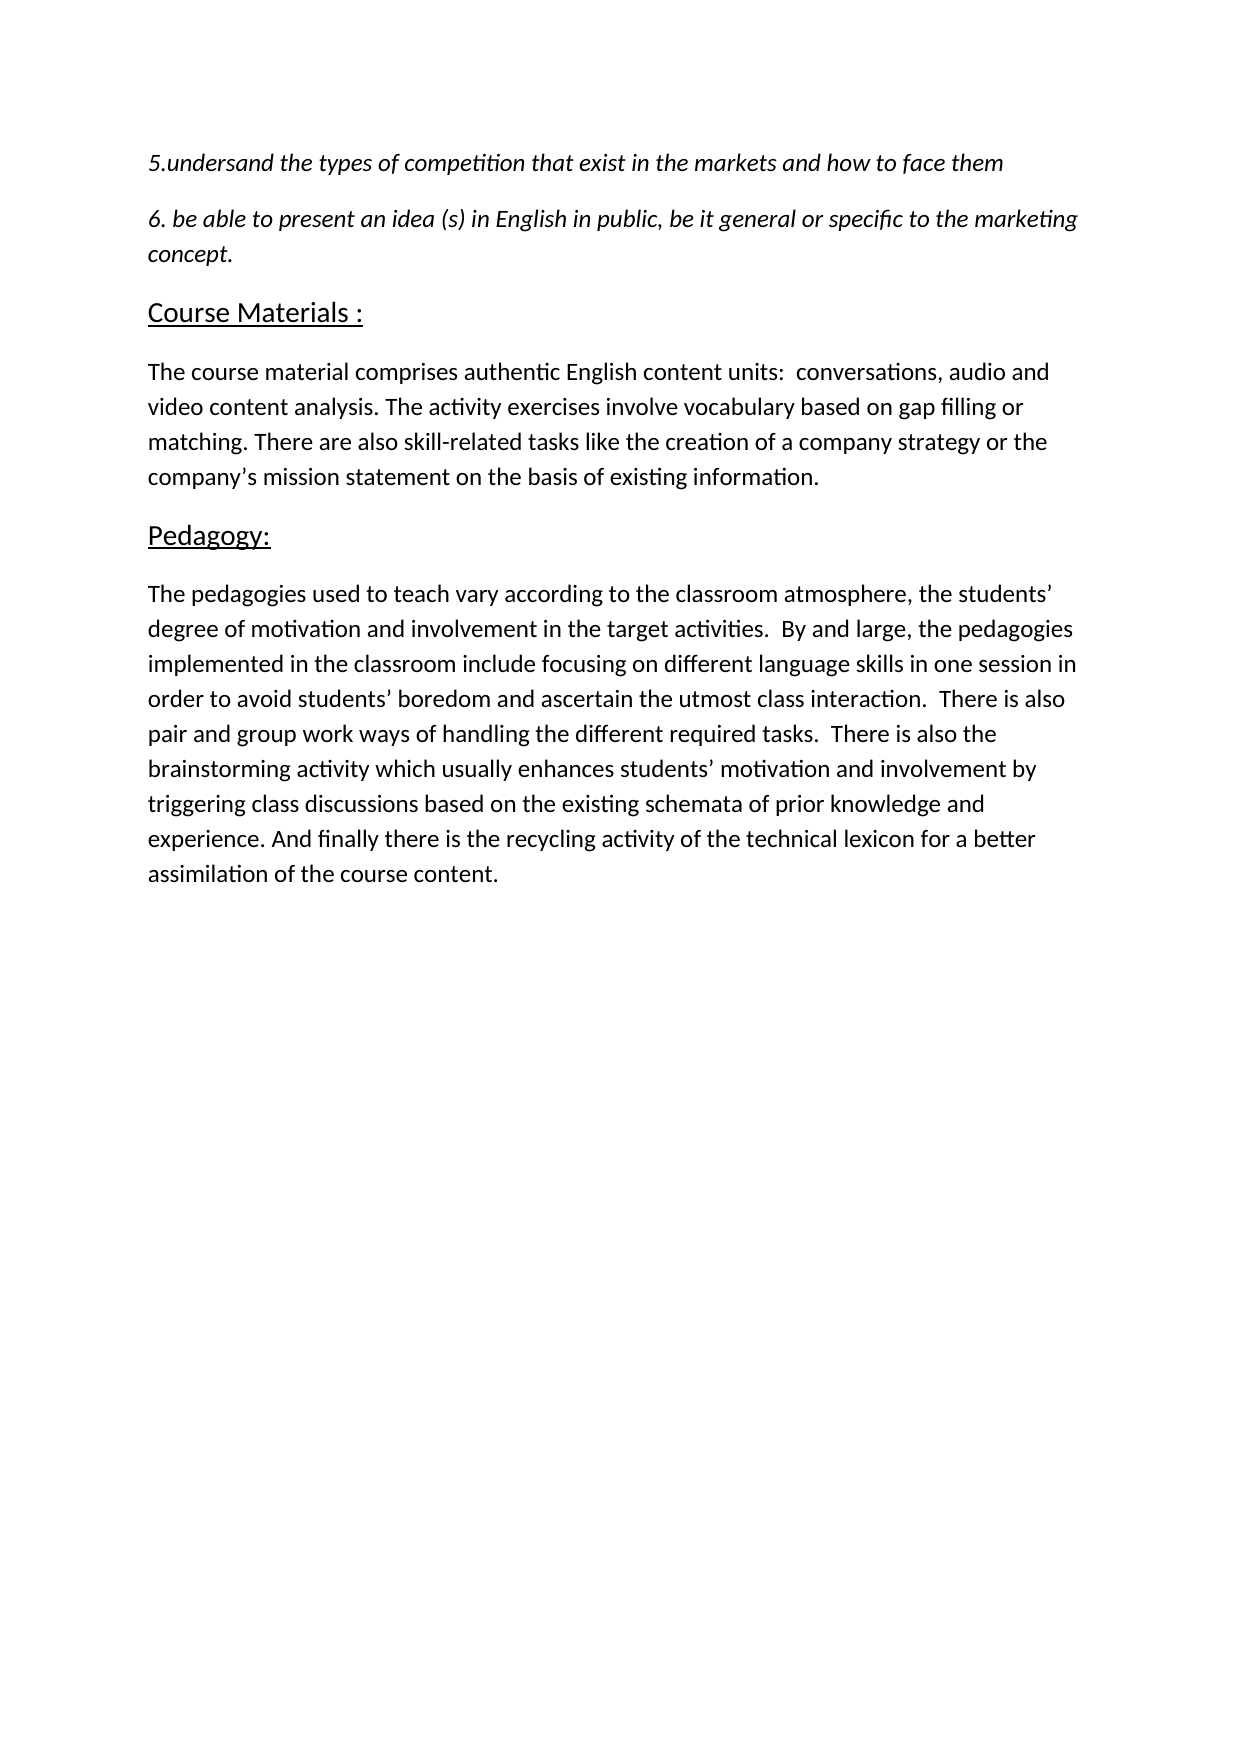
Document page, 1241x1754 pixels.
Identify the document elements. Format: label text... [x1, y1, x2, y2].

text 5.undersand the types of competition that exist in the markets and how to face them [148, 148, 1093, 178]
text Pedagogy: [148, 517, 1093, 552]
text The pedagogies used to teach vary according to the classroom atmosphere, the students’ degree of motivation and involvement in the target activities. By and large, the pedagogies implemented in the classroom include focusing on different language skills in one session in order to avoid students’ boredom and ascertain the utmost class interaction. There is also pair and group work ways of handling the different required tasks. There is also the brainstorming activity which usually enhances students’ motivation and involvement by triggering class discussions based on the existing schemata of prior knowledge and experience. And finally there is the recycling activity of the technical lexicon for a better assimilation of the course content. [148, 579, 1093, 889]
text Course Materials : [148, 294, 1093, 330]
text 6. be able to present an idea (s) in English in public, be it general or specific to the marketing concept. [148, 203, 1093, 269]
text The course material comprises authentic English content units: conversations, audio and video content analysis. The activity exercises involve vocabulary based on gap filling or matching. There are also skill-related tasks like the creation of a company strategy or the company’s mission statement on the basis of existing information. [148, 356, 1093, 492]
